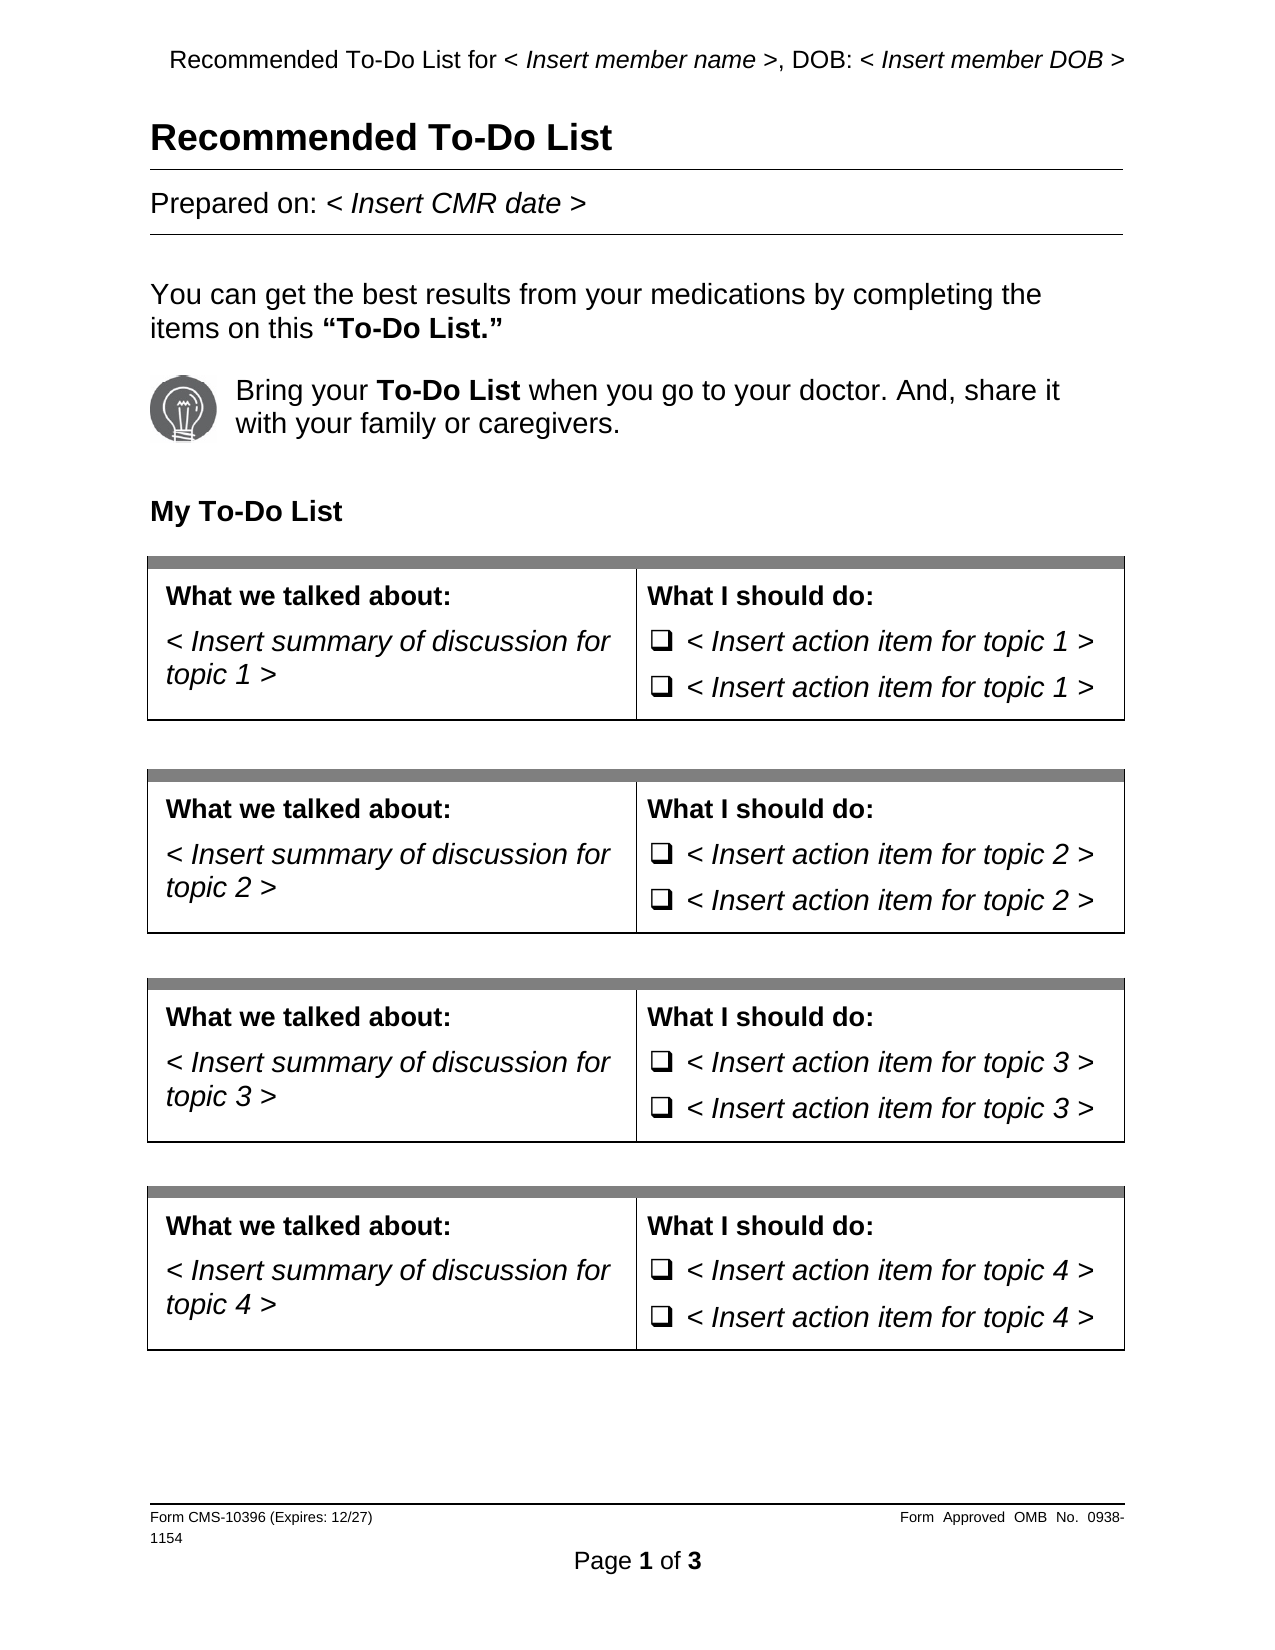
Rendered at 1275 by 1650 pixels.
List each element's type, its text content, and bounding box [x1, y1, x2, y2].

text Prepared on: < Insert CMR date > [150, 186, 1125, 219]
table_header What I should do: < Insert action item for topic 2 > < Insert action item for topic 2 > [637, 782, 1124, 932]
table_header What I should do: < Insert action item for topic 4 > < Insert action item for topic 4 > [637, 1198, 1124, 1349]
table_header What I should do: < Insert action item for topic 1 > < Insert action item for topic 1 > [637, 569, 1124, 719]
picture [150, 375, 217, 443]
text My To-Do List [150, 494, 1125, 556]
table_header What we talked about: < Insert summary of discussion for topic 1 > [148, 569, 636, 719]
table_header What we talked about: < Insert summary of discussion for topic 2 > [148, 782, 636, 932]
table_header What we talked about: < Insert summary of discussion for topic 4 > [148, 1198, 636, 1349]
table_header What I should do: < Insert action item for topic 3 > < Insert action item for topic 3 > [637, 990, 1124, 1141]
table_header What we talked about: < Insert summary of discussion for topic 3 > [148, 990, 636, 1141]
text Recommended To-Do List [150, 115, 1125, 158]
text Bring your To-Do List when you go to your doctor. And, share it with your family or caregivers. [150, 373, 1087, 469]
text You can get the best results from your medications by completing the items on this “To-Do List.” [150, 277, 1087, 373]
